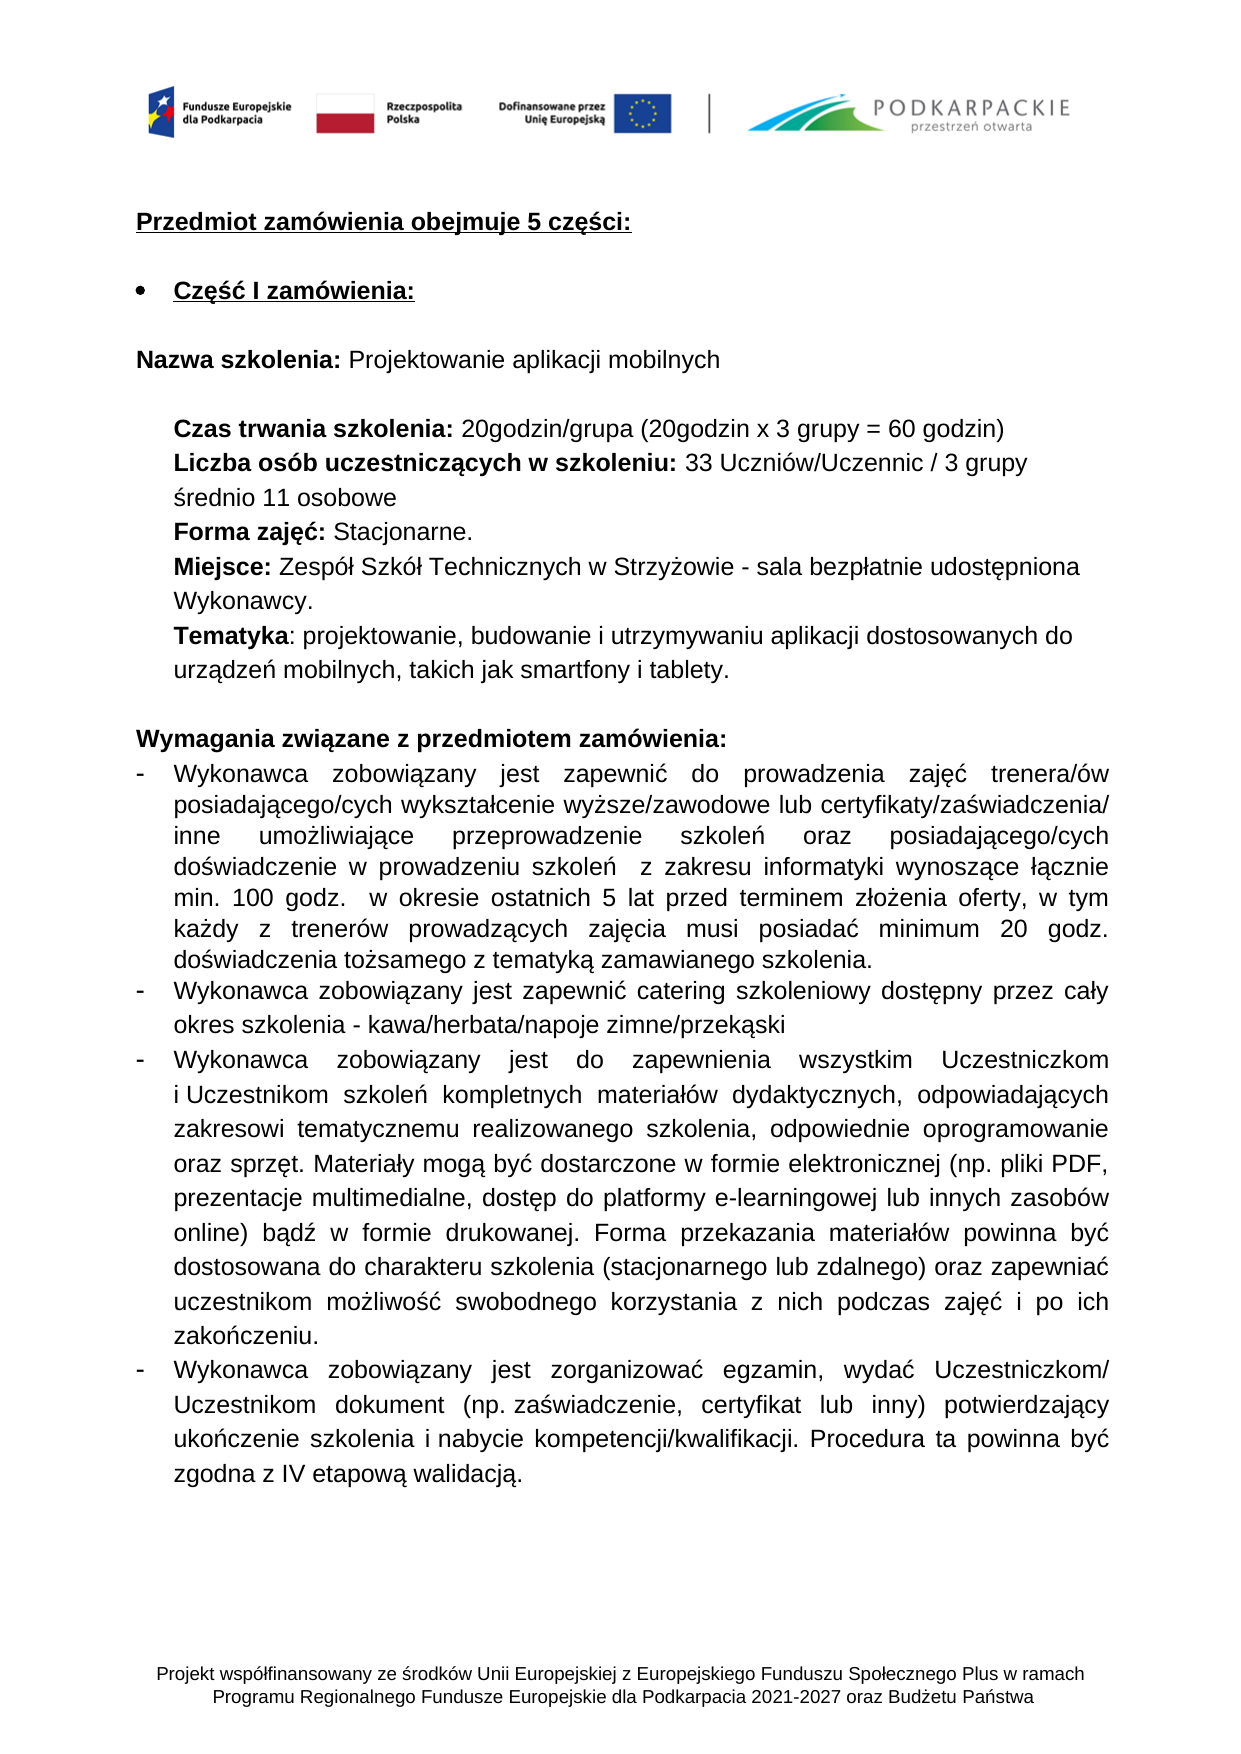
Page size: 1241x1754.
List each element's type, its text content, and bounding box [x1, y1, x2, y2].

list Forma zajęć: Stacjonarne. [173, 517, 1110, 546]
list Wykonawca zobowiązany jest zapewnić catering szkoleniowy dostępny przez cały okres szkolenia - kawa/herbata/napoje zimne/przekąski [136, 976, 1110, 1039]
list Wykonawca zobowiązany jest do zapewnienia wszystkim Uczestniczkom i Uczestnikom szkoleń kompletnych materiałów dydaktycznych, odpowiadających zakresowi tematycznemu realizowanego szkolenia, odpowiednie oprogramowanie oraz sprzęt. Materiały mogą być dostarczone w formie elektronicznej (np. pliki PDF, prezentacje multimedialne, dostęp do platformy e-learningowej lub innych zasobów online) bądź w formie drukowanej. Forma przekazania materiałów powinna być dostosowana do charakteru szkolenia (stacjonarnego lub zdalnego) oraz zapewniać uczestnikom możliwość swobodnego korzystania z nich podczas zajęć i po ich zakończeniu. [136, 1045, 1110, 1350]
text Wymagania związane z przedmiotem zamówienia: [136, 724, 1110, 753]
text Przedmiot zamówienia obejmuje 5 części: [136, 207, 1110, 236]
list Czas trwania szkolenia: 20godzin/grupa (20godzin x 3 grupy = 60 godzin) [173, 414, 1110, 442]
list Miejsce: Zespół Szkół Technicznych w Strzyżowie - sala bezpłatnie udostępniona Wykonawcy. [173, 552, 1110, 615]
text Nazwa szkolenia: Projektowanie aplikacji mobilnych [136, 345, 1110, 373]
list Liczba osób uczestniczących w szkoleniu: 33 Uczniów/Uczennic / 3 grupy średnio 11 osobowe [173, 448, 1110, 511]
list Część I zamówienia: [136, 276, 1110, 304]
list Wykonawca zobowiązany jest zorganizować egzamin, wydać Uczestniczkom/ Uczestnikom dokument (np. zaświadczenie, certyfikat lub inny) potwierdzający ukończenie szkolenia i nabycie kompetencji/kwalifikacji. Procedura ta powinna być zgodna z IV etapową walidacją. [136, 1355, 1110, 1488]
list Tematyka: projektowanie, budowanie i utrzymywaniu aplikacji dostosowanych do urządzeń mobilnych, takich jak smartfony i tablety. [173, 621, 1110, 684]
list Wykonawca zobowiązany jest zapewnić do prowadzenia zajęć trenera/ów posiadającego/cych wykształcenie wyższe/zawodowe lub certyfikaty/zaświadczenia/ inne umożliwiające przeprowadzenie szkoleń oraz posiadającego/cych doświadczenie w prowadzeniu szkoleń z zakresu informatyki wynoszące łącznie min. 100 godz. w okresie ostatnich 5 lat przed terminem złożenia oferty, w tym każdy z trenerów prowadzących zajęcia musi posiadać minimum 20 godz. doświadczenia tożsamego z tematyką zamawianego szkolenia. [136, 758, 1110, 974]
picture [136, 73, 1082, 151]
